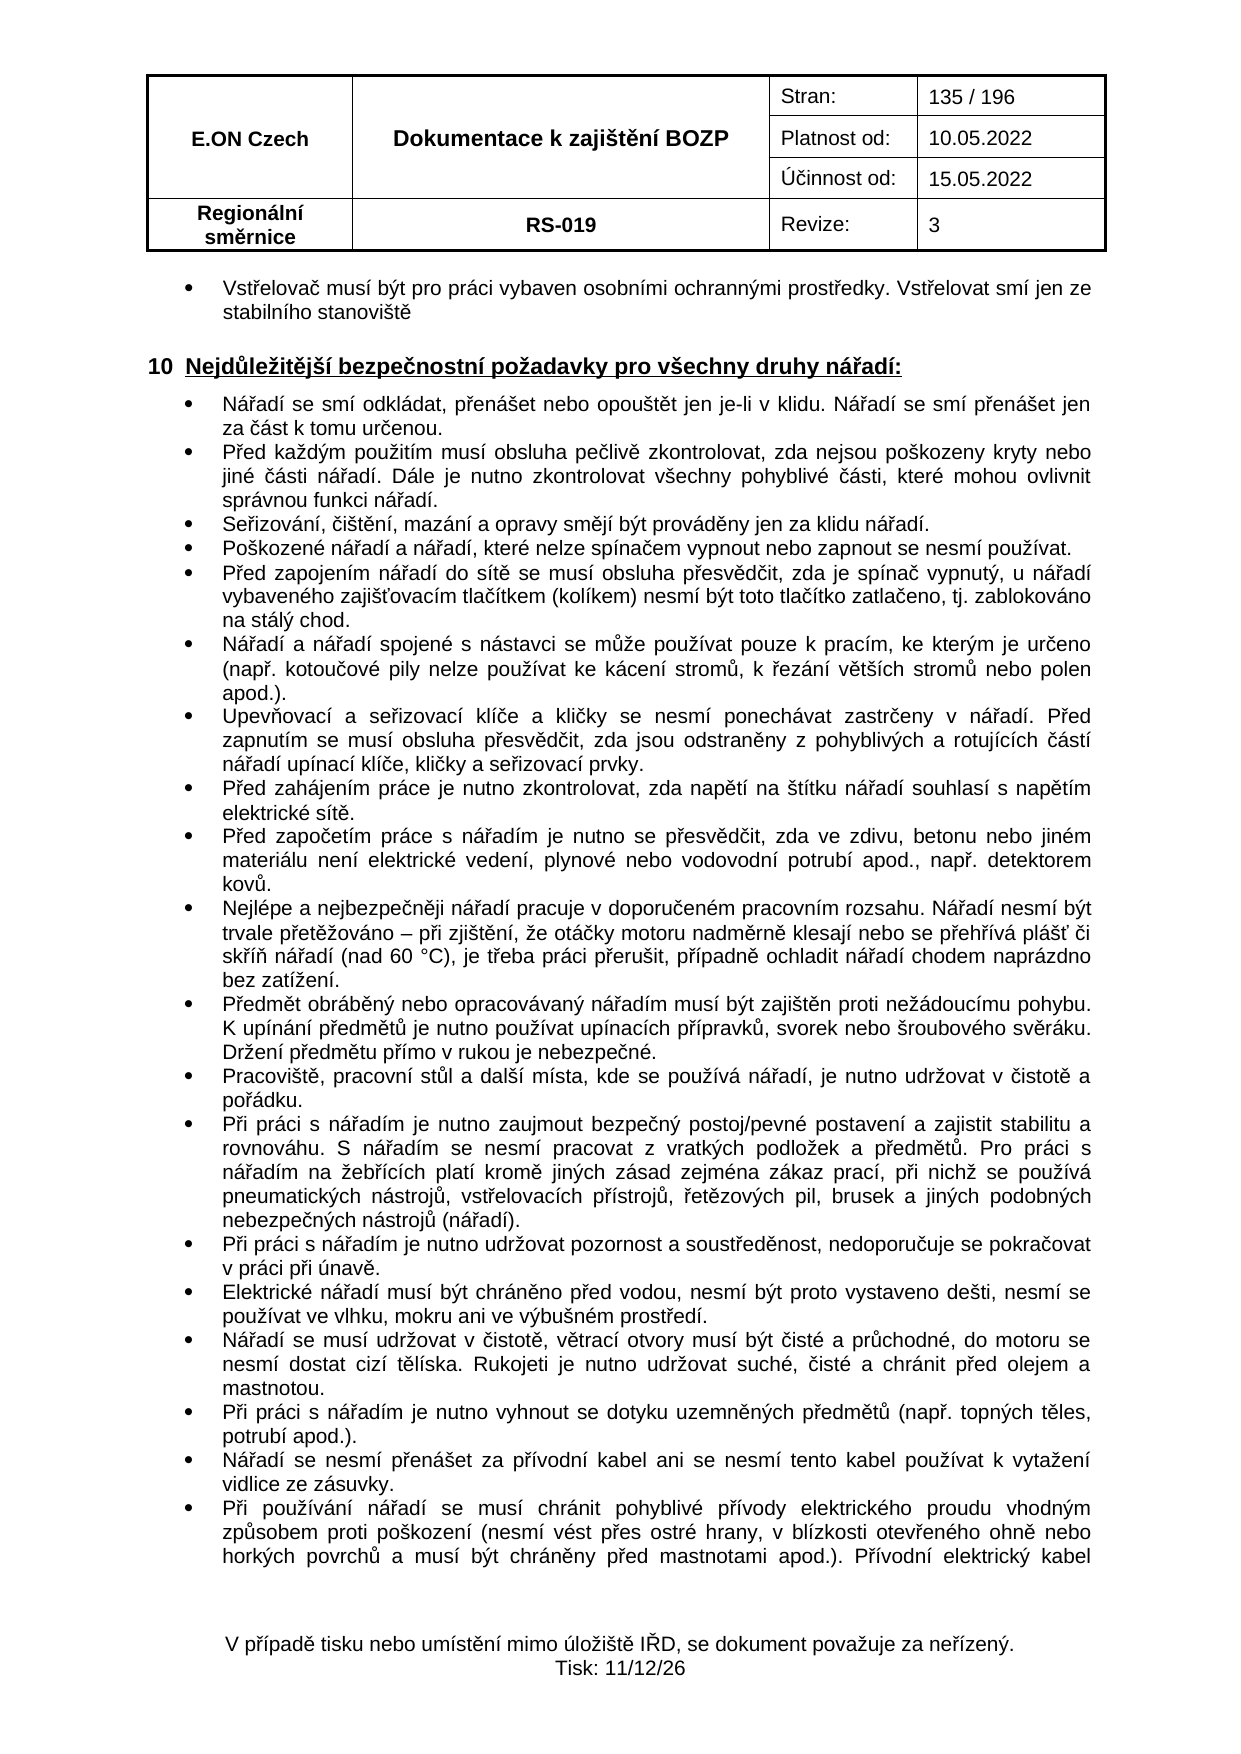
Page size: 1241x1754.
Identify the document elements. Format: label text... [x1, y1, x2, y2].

list Upevňovací a seřizovací klíče a kličky se nesmí ponechávat zastrčeny v nářadí. Před zapnutím se musí obsluha přesvědčit, zda jsou odstraněny z pohyblivých a rotujících částí nářadí upínací klíče, kličky a seřizovací prvky. [185, 704, 1092, 776]
list Vstřelovač musí být pro práci vybaven osobními ochrannými prostředky. Vstřelovat smí jen ze stabilního stanoviště [185, 276, 1092, 324]
list Při práci s nářadím je nutno udržovat pozornost a soustředěnost, nedoporučuje se pokračovat v práci při únavě. [185, 1232, 1092, 1280]
list Před zahájením práce je nutno zkontrolovat, zda napětí na štítku nářadí souhlasí s napětím elektrické sítě. [185, 776, 1092, 824]
list Předmět obráběný nebo opracovávaný nářadím musí být zajištěn proti nežádoucímu pohybu. K upínání předmětů je nutno používat upínacích přípravků, svorek nebo šroubového svěráku. Držení předmětu přímo v rukou je nebezpečné. [185, 992, 1092, 1064]
list Při práci s nářadím je nutno zaujmout bezpečný postoj/pevné postavení a zajistit stabilitu a rovnováhu. S nářadím se nesmí pracovat z vratkých podložek a předmětů. Pro práci s nářadím na žebřících platí kromě jiných zásad zejména zákaz prací, při nichž se používá pneumatických nástrojů, vstřelovacích přístrojů, řetězových pil, brusek a jiných podobných nebezpečných nástrojů (nářadí). [185, 1112, 1092, 1232]
list Nářadí se smí odkládat, přenášet nebo opouštět jen je-li v klidu. Nářadí se smí přenášet jen za část k tomu určenou. [185, 392, 1092, 440]
list Nejlépe a nejbezpečněji nářadí pracuje v doporučeném pracovním rozsahu. Nářadí nesmí být trvale přetěžováno – při zjištění, že otáčky motoru nadměrně klesají nebo se přehřívá plášť či skříň nářadí (nad 60 °C), je třeba práci přerušit, případně ochladit nářadí chodem naprázdno bez zatížení. [185, 896, 1092, 992]
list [185, 1496, 1092, 1568]
list Před každým použitím musí obsluha pečlivě zkontrolovat, zda nejsou poškozeny kryty nebo jiné části nářadí. Dále je nutno zkontrolovat všechny pohyblivé části, které mohou ovlivnit správnou funkci nářadí. [185, 440, 1092, 512]
list Elektrické nářadí musí být chráněno před vodou, nesmí být proto vystaveno dešti, nesmí se používat ve vlhku, mokru ani ve výbušném prostředí. [185, 1280, 1092, 1328]
list Před započetím práce s nářadím je nutno se přesvědčit, zda ve zdivu, betonu nebo jiném materiálu není elektrické vedení, plynové nebo vodovodní potrubí apod., např. detektorem kovů. [185, 824, 1092, 896]
list Před zapojením nářadí do sítě se musí obsluha přesvědčit, zda je spínač vypnutý, u nářadí vybaveného zajišťovacím tlačítkem (kolíkem) nesmí být toto tlačítko zatlačeno, tj. zablokováno na stálý chod. [185, 560, 1092, 632]
list Při práci s nářadím je nutno vyhnout se dotyku uzemněných předmětů (např. topných těles, potrubí apod.). [185, 1400, 1092, 1448]
list Nářadí se nesmí přenášet za přívodní kabel ani se nesmí tento kabel používat k vytažení vidlice ze zásuvky. [185, 1448, 1092, 1496]
list Poškozené nářadí a nářadí, které nelze spínačem vypnout nebo zapnout se nesmí používat. [185, 536, 1092, 560]
list Nářadí a nářadí spojené s nástavci se může používat pouze k pracím, ke kterým je určeno (např. kotoučové pily nelze používat ke kácení stromů, k řezání větších stromů nebo polen apod.). [185, 632, 1092, 704]
list Nářadí se musí udržovat v čistotě, větrací otvory musí být čisté a průchodné, do motoru se nesmí dostat cizí tělíska. Rukojeti je nutno udržovat suché, čisté a chránit před olejem a mastnotou. [185, 1328, 1092, 1400]
list Seřizování, čištění, mazání a opravy smějí být prováděny jen za klidu nářadí. [185, 512, 1092, 536]
list Pracoviště, pracovní stůl a další místa, kde se používá nářadí, je nutno udržovat v čistotě a pořádku. [185, 1064, 1092, 1112]
subtitle Nejdůležitější bezpečnostní požadavky pro všechny druhy nářadí: [148, 353, 1092, 380]
